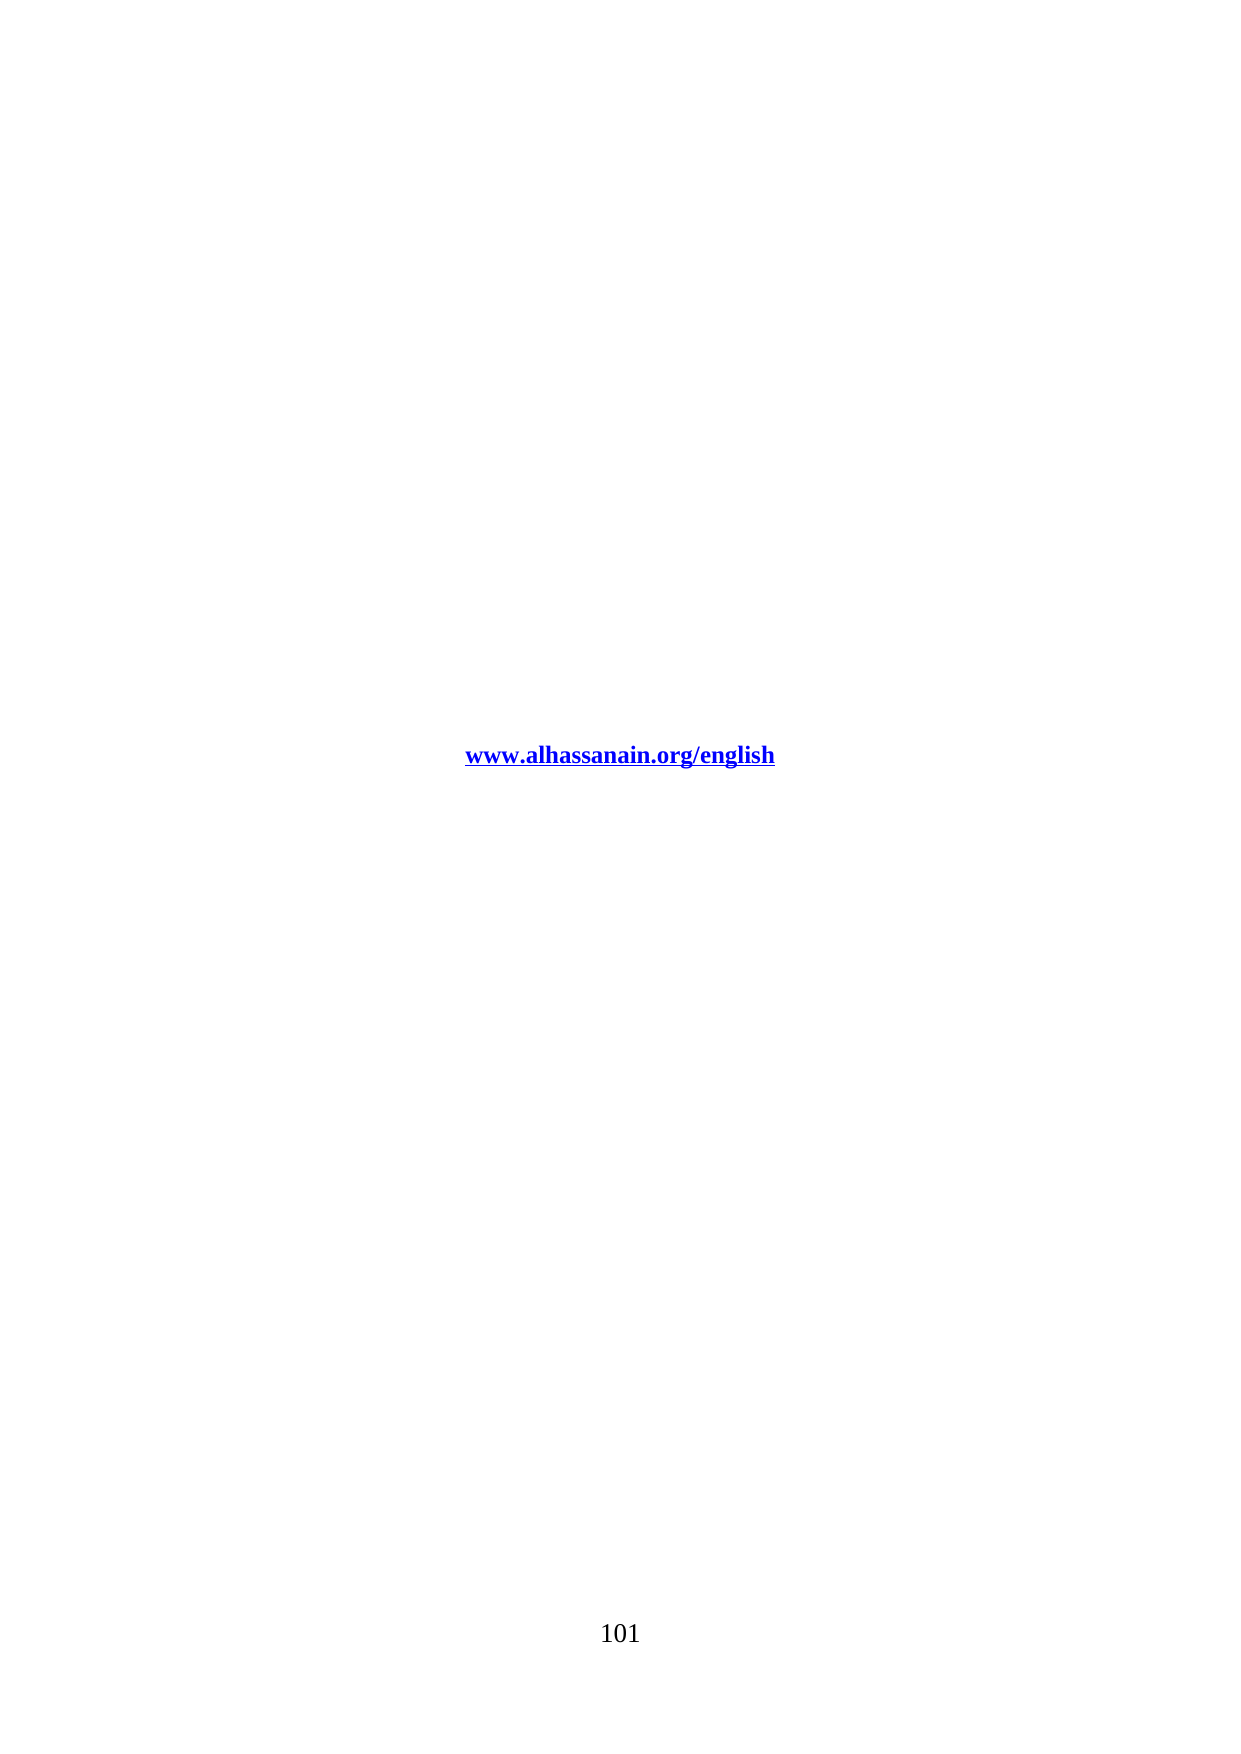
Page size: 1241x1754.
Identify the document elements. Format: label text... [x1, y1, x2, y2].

text www.alhassanain.org/english [236, 740, 1004, 768]
